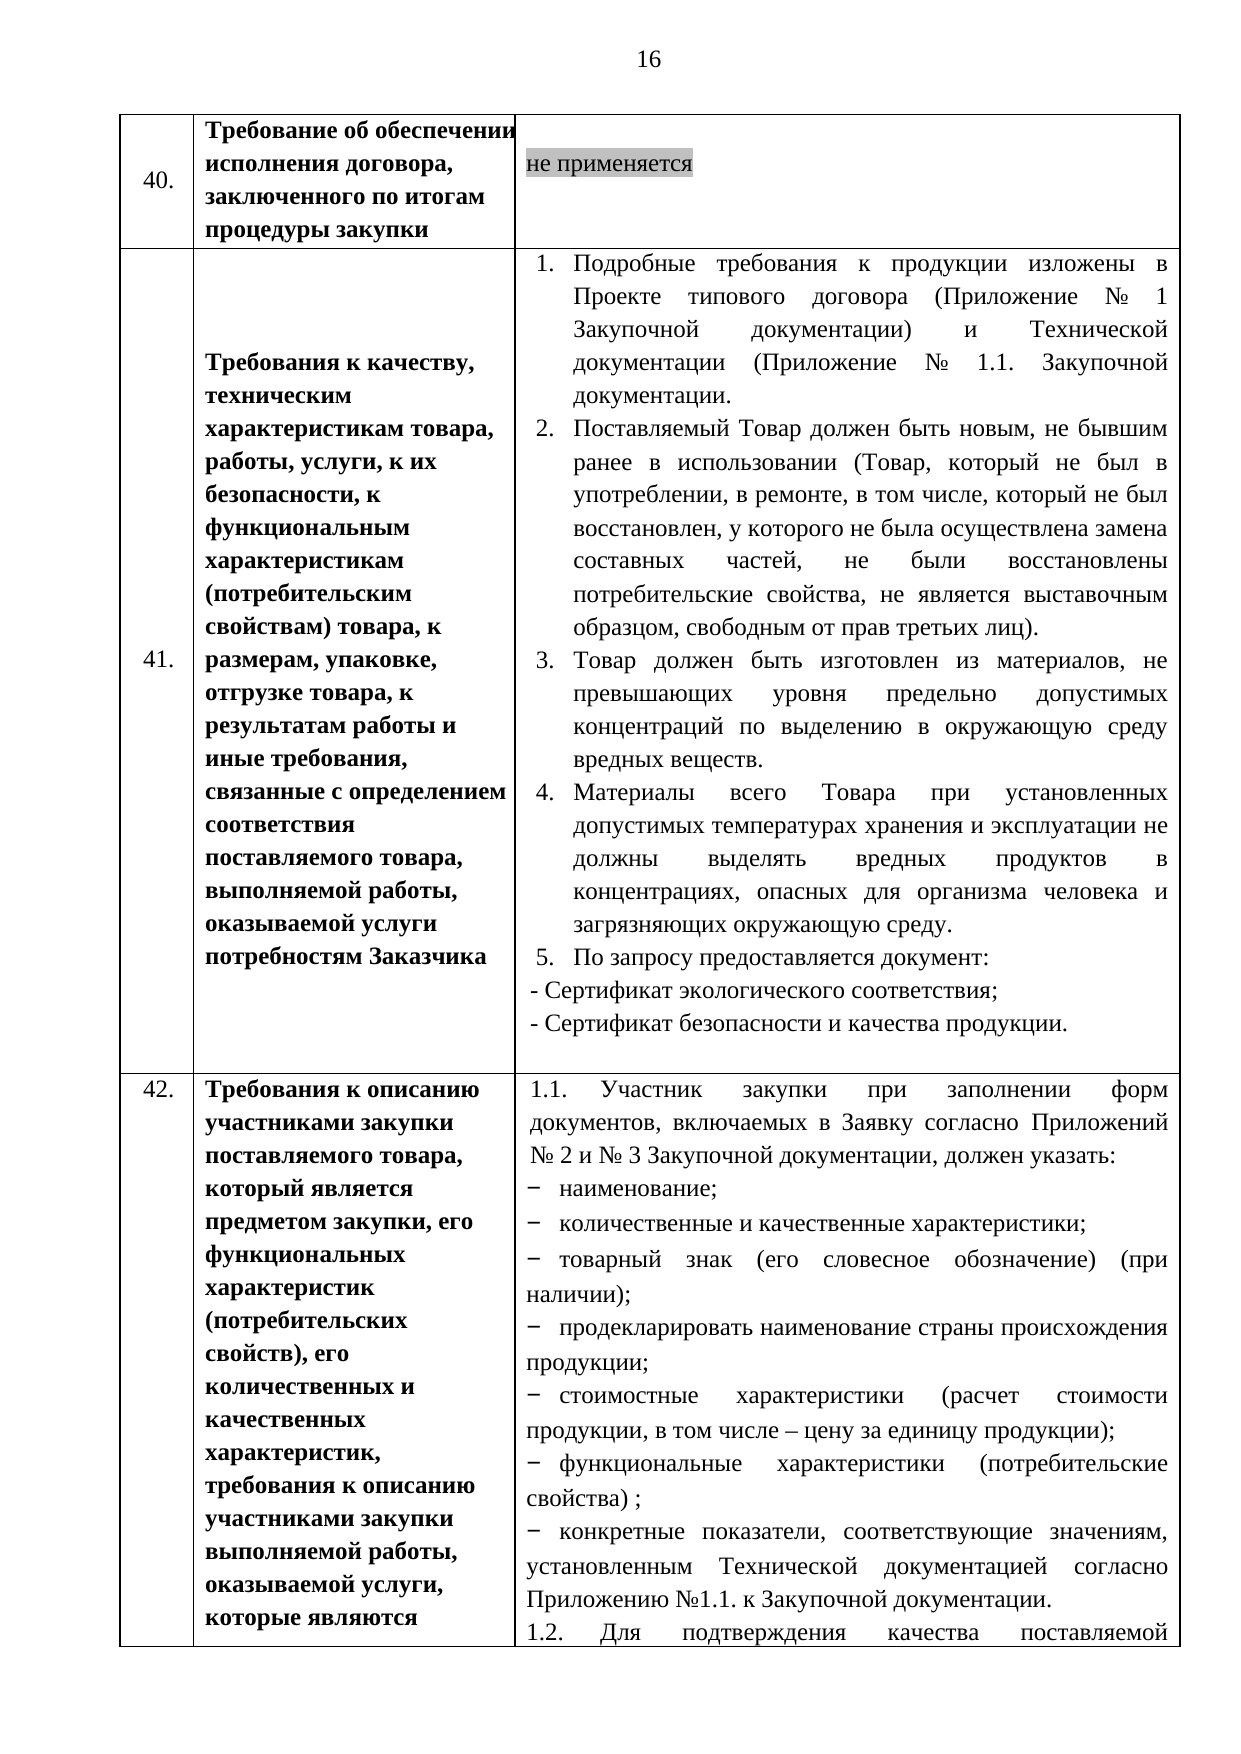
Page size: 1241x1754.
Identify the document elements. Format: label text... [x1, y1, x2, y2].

table_cell Требование об обеспечении исполнения договора, заключенного по итогам процедуры закупки [194, 115, 514, 247]
table_cell не применяется [516, 115, 1179, 247]
table_cell [121, 115, 193, 247]
table_cell Требования к качеству, техническим характеристикам товара, работы, услуги, к их безопасности, к функциональным характеристикам (потребительским свойствам) товара, к размерам, упаковке, отгрузке товара, к результатам работы и иные требования, связанные с определением соответствия поставляемого товара, выполняемой работы, оказываемой услуги потребностям Заказчика [194, 249, 514, 1073]
table_cell [121, 249, 193, 1073]
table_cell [194, 1074, 514, 1646]
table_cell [516, 1074, 1179, 1646]
table_cell Подробные требования к продукции изложены в Проекте типового договора (Приложение № 1 Закупочной документации) и Технической документации (Приложение № 1.1. Закупочной документации. Поставляемый Товар должен быть новым, не бывшим ранее в использовании (Товар, который не был в употреблении, в ремонте, в том числе, который не был восстановлен, у которого не была осуществлена замена составных частей, не были восстановлены потребительские свойства, не является выставочным образцом, свободным от прав третьих лиц). Товар должен быть изготовлен из материалов, не превышающих уровня предельно допустимых концентраций по выделению в окружающую среду вредных веществ. Материалы всего Товара при установленных допустимых температурах хранения и эксплуатации не должны выделять вредных продуктов в концентрациях, опасных для организма человека и загрязняющих окружающую среду. По запросу предоставляется документ: - Сертификат экологического соответствия; - Сертификат безопасности и качества продукции. [516, 249, 1179, 1073]
table_cell [121, 1074, 193, 1646]
